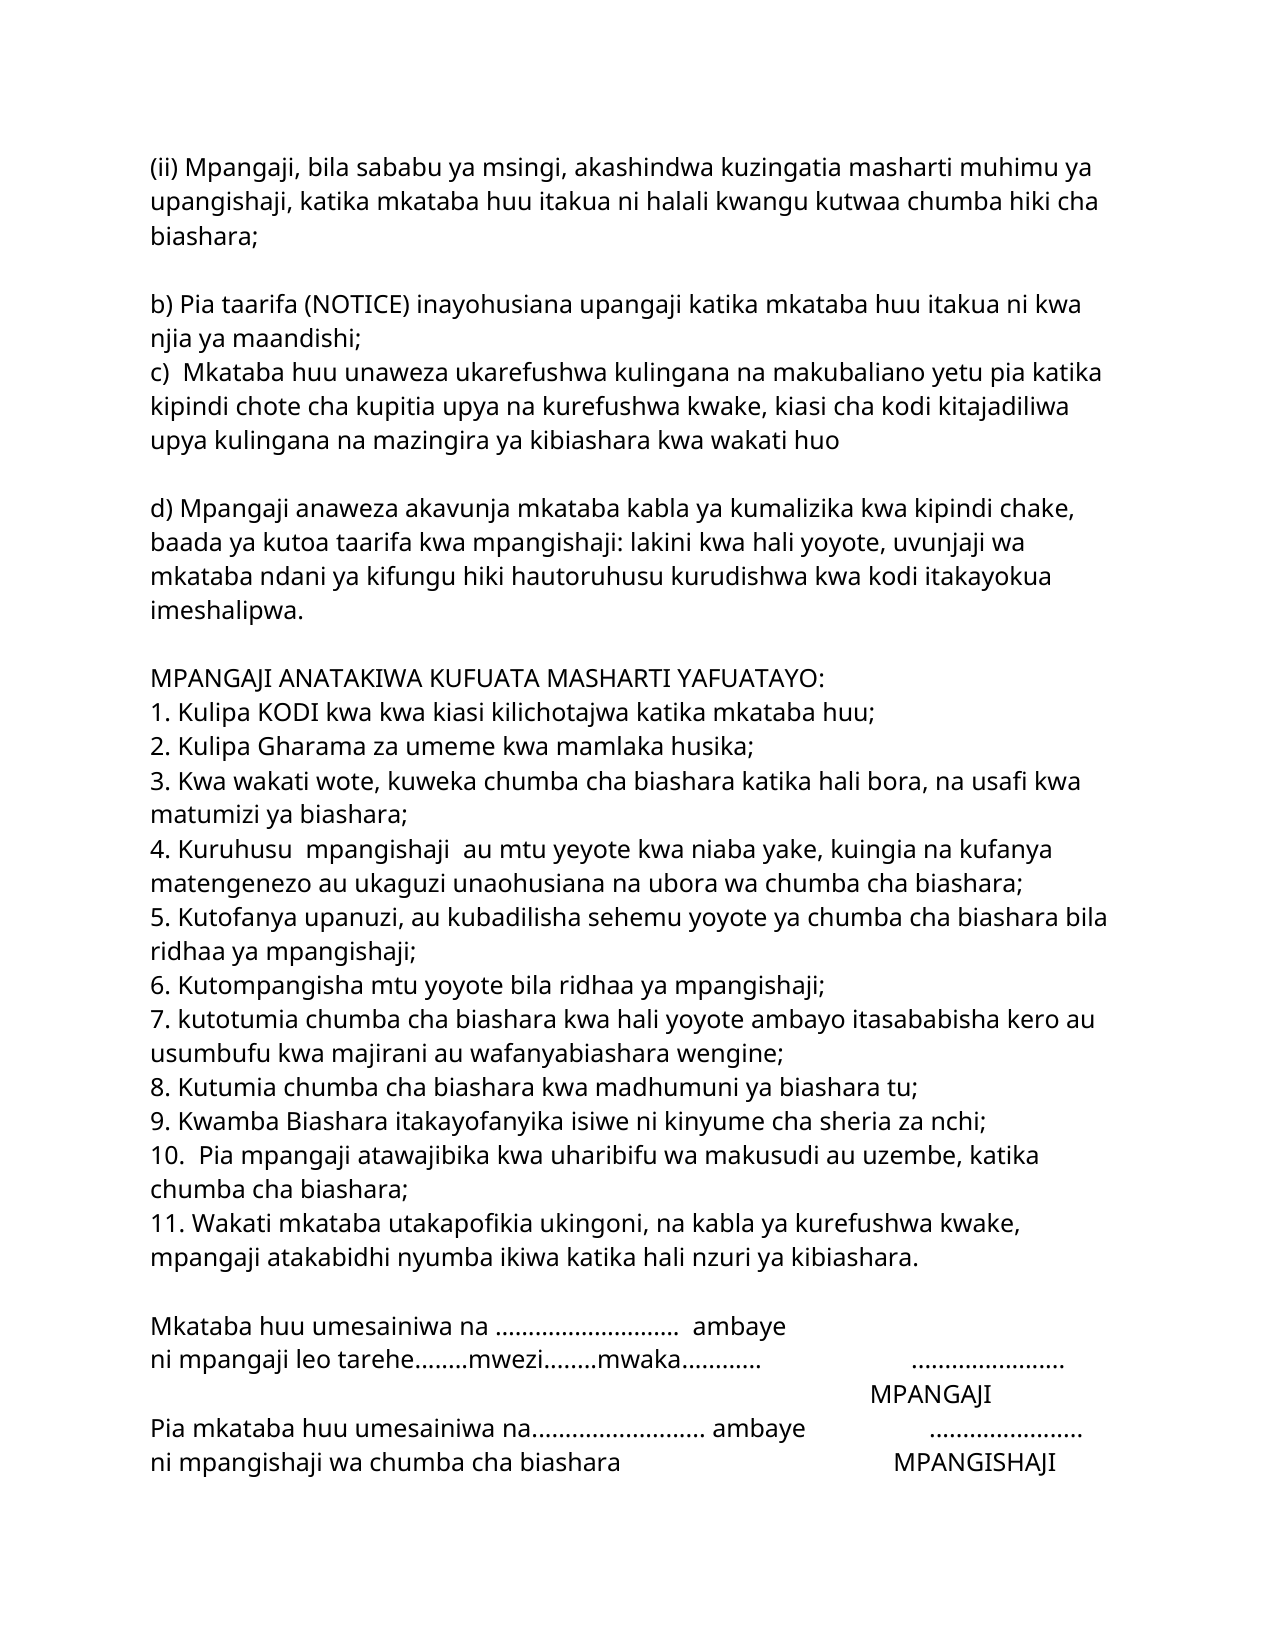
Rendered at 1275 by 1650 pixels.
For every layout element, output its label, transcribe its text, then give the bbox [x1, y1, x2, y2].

text Mkataba huu umesainiwa na ………………………. ambaye [150, 1308, 1125, 1342]
text 7. kutotumia chumba cha biashara kwa hali yoyote ambayo itasababisha kero au usumbufu kwa majirani au wafanyabiashara wengine; [150, 1002, 1125, 1070]
text 4. Kuruhusu mpangishaji au mtu yeyote kwa niaba yake, kuingia na kufanya [150, 831, 1125, 865]
text Pia mkataba huu umesainiwa na.......................... ambaye ....................... [150, 1410, 1125, 1444]
text b) Pia taarifa (NOTICE) inayohusiana upangaji katika mkataba huu itakua ni kwa njia ya maandishi; [150, 286, 1125, 354]
text c) Mkataba huu unaweza ukarefushwa kulingana na makubaliano yetu pia katika kipindi chote cha kupitia upya na kurefushwa kwake, kiasi cha kodi kitajadiliwa upya kulingana na mazingira ya kibiashara kwa wakati huo [150, 354, 1125, 457]
text 5. Kutofanya upanuzi, au kubadilisha sehemu yoyote ya chumba cha biashara bila ridhaa ya mpangishaji; [150, 899, 1125, 967]
text (ii) Mpangaji, bila sababu ya msingi, akashindwa kuzingatia masharti muhimu ya upangishaji, katika mkataba huu itakua ni halali kwangu kutwaa chumba hiki cha biashara; [150, 150, 1125, 252]
text 6. Kutompangisha mtu yoyote bila ridhaa ya mpangishaji; [150, 967, 1125, 1002]
text 3. Kwa wakati wote, kuweka chumba cha biashara katika hali bora, na usafi kwa matumizi ya biashara; [150, 763, 1125, 831]
text 2. Kulipa Gharama za umeme kwa mamlaka husika; [150, 729, 1125, 763]
text imeshalipwa. [150, 593, 1125, 627]
text MPANGAJI ANATAKIWA KUFUATA MASHARTI YAFUATAYO: [150, 661, 1125, 695]
text 9. Kwamba Biashara itakayofanyika isiwe ni kinyume cha sheria za nchi; [150, 1104, 1125, 1138]
text 1. Kulipa KODI kwa kwa kiasi kilichotajwa katika mkataba huu; [150, 695, 1125, 729]
text matengenezo au ukaguzi unaohusiana na ubora wa chumba cha biashara; [150, 865, 1125, 899]
text d) Mpangaji anaweza akavunja mkataba kabla ya kumalizika kwa kipindi chake, baada ya kutoa taarifa kwa mpangishaji: lakini kwa hali yoyote, uvunjaji wa mkataba ndani ya kifungu hiki hautoruhusu kurudishwa kwa kodi itakayokua [150, 491, 1125, 593]
text ni mpangishaji wa chumba cha biashara MPANGISHAJI [150, 1444, 1125, 1478]
text 11. Wakati mkataba utakapofikia ukingoni, na kabla ya kurefushwa kwake, mpangaji atakabidhi nyumba ikiwa katika hali nzuri ya kibiashara. [150, 1206, 1125, 1274]
text 10. Pia mpangaji atawajibika kwa uharibifu wa makusudi au uzembe, katika chumba cha biashara; [150, 1138, 1125, 1206]
text 8. Kutumia chumba cha biashara kwa madhumuni ya biashara tu; [150, 1070, 1125, 1104]
text MPANGAJI [150, 1376, 1125, 1410]
text ni mpangaji leo tarehe........mwezi........mwaka............ ....................... [150, 1342, 1125, 1376]
